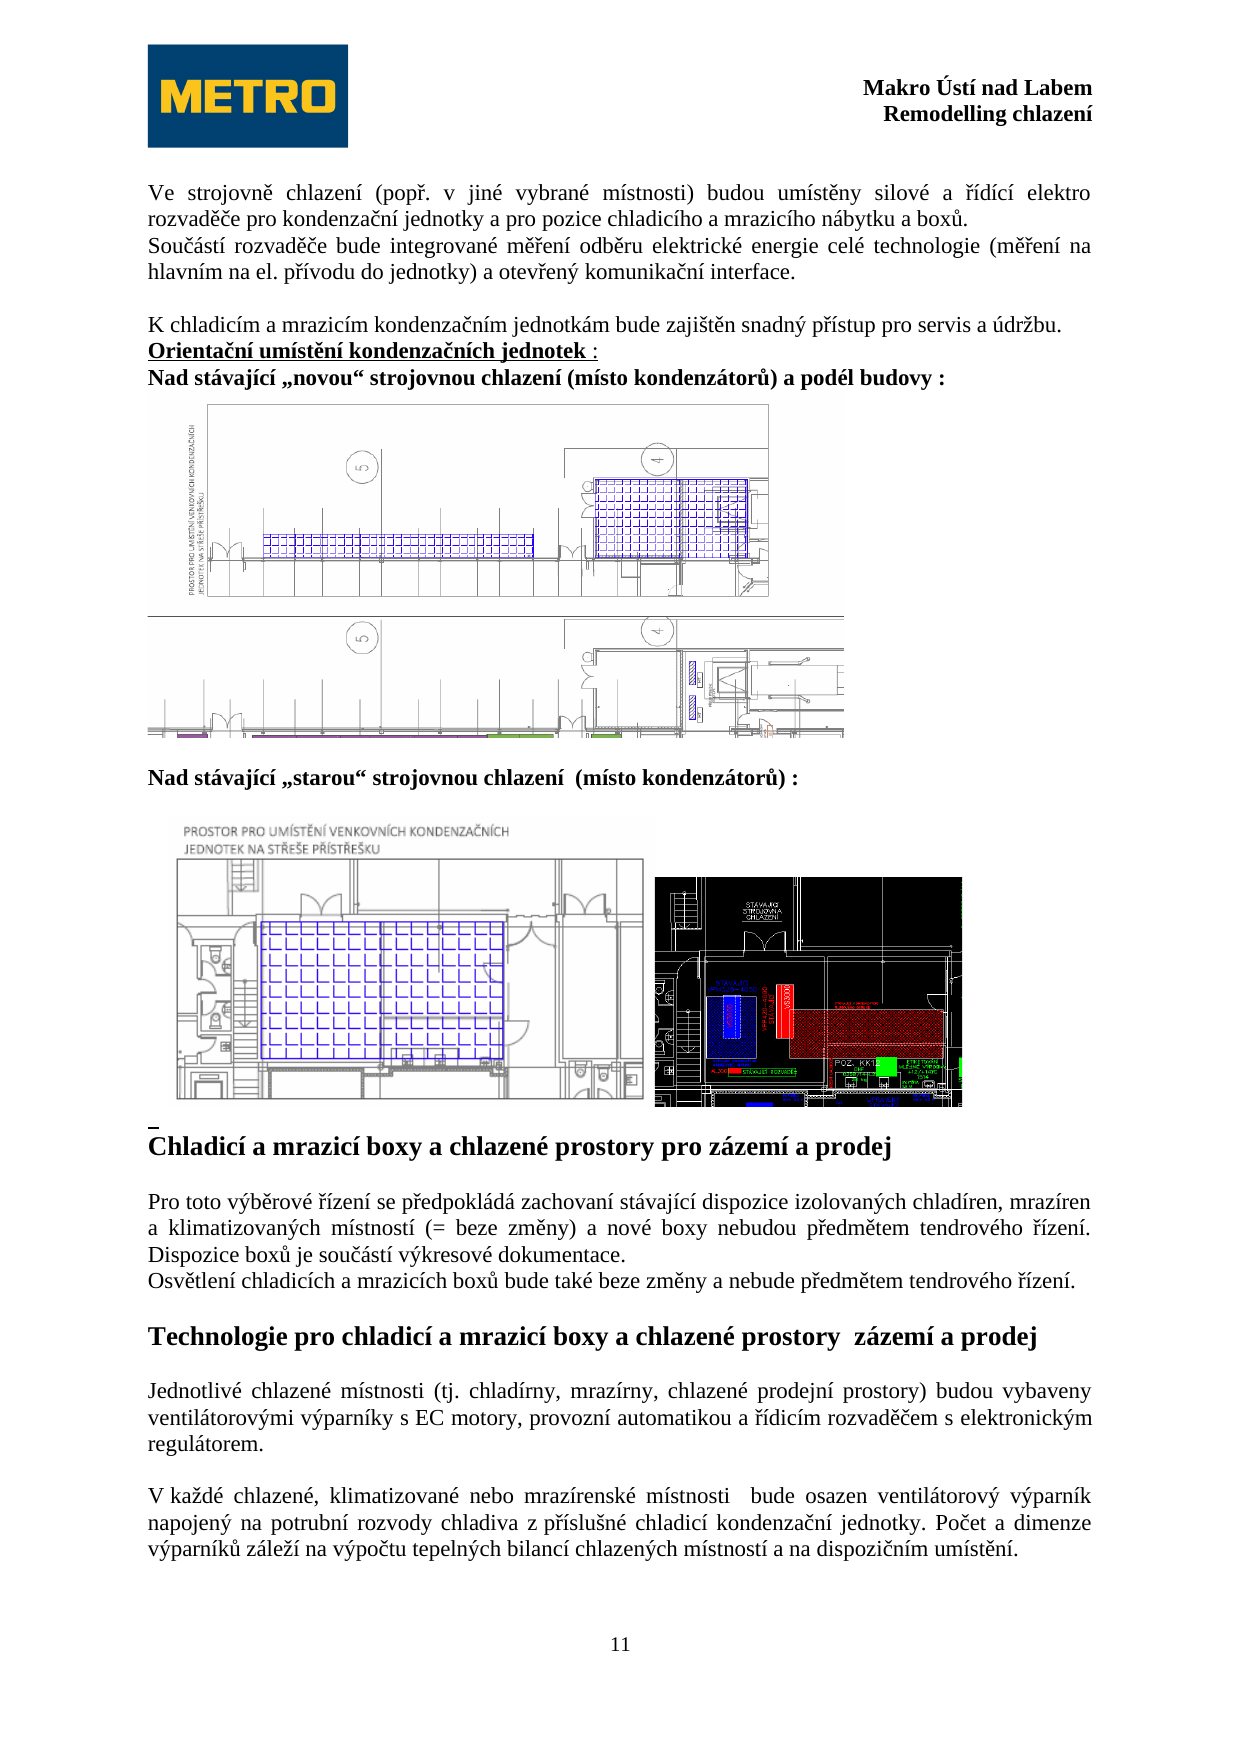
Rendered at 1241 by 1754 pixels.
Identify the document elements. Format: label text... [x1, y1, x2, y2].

subtitle Technologie pro chladicí a mrazicí boxy a chlazené prostory zázemí a prodej [148, 1320, 1093, 1351]
text V každé chlazené, klimatizované nebo mrazírenské místnosti bude osazen ventilátorový výparník napojený na potrubní rozvody chladiva z příslušné chladicí kondenzační jednotky. Počet a dimenze výparníků záleží na výpočtu tepelných bilancí chlazených místností a na dispozičním umístění. [148, 1483, 1093, 1562]
text Pro toto výběrové řízení se předpokládá zachovaní stávající dispozice izolovaných chladíren, mrazíren a klimatizovaných místností (= beze změny) a nové boxy nebudou předmětem tendrového řízení. Dispozice boxů je součástí výkresové dokumentace. [148, 1188, 1093, 1267]
picture [168, 816, 963, 1107]
text Nad stávající „starou“ strojovnou chlazení (místo kondenzátorů) : [148, 764, 1093, 790]
text Ve strojovně chlazení (popř. v jiné vybrané místnosti) budou umístěny silové a řídící elektro rozvaděče pro kondenzační jednotky a pro pozice chladicího a mrazicího nábytku a boxů. [148, 179, 1093, 232]
picture [147, 390, 844, 738]
text Součástí rozvaděče bude integrované měření odběru elektrické energie celé technologie (měření na hlavním na el. přívodu do jednotky) a otevřený komunikační interface. [148, 232, 1093, 284]
text Chladicí a mrazicí boxy a chlazené prostory pro zázemí a prodej [148, 1130, 1093, 1162]
text Jednotlivé chlazené místnosti (tj. chladírny, mrazírny, chlazené prodejní prostory) budou vybaveny ventilátorovými výparníky s EC motory, provozní automatikou a řídicím rozvaděčem s elektronickým regulátorem. [148, 1377, 1093, 1456]
text Orientační umístění kondenzačních jednotek : [148, 337, 1093, 364]
text K chladicím a mrazicím kondenzačním jednotkám bude zajištěn snadný přístup pro servis a údržbu. [148, 311, 1093, 337]
text Nad stávající „novou“ strojovnou chlazení (místo kondenzátorů) a podél budovy : [148, 364, 1093, 390]
text Osvětlení chladicích a mrazicích boxů bude také beze změny a nebude předmětem tendrového řízení. [148, 1267, 1093, 1293]
picture [147, 44, 349, 148]
